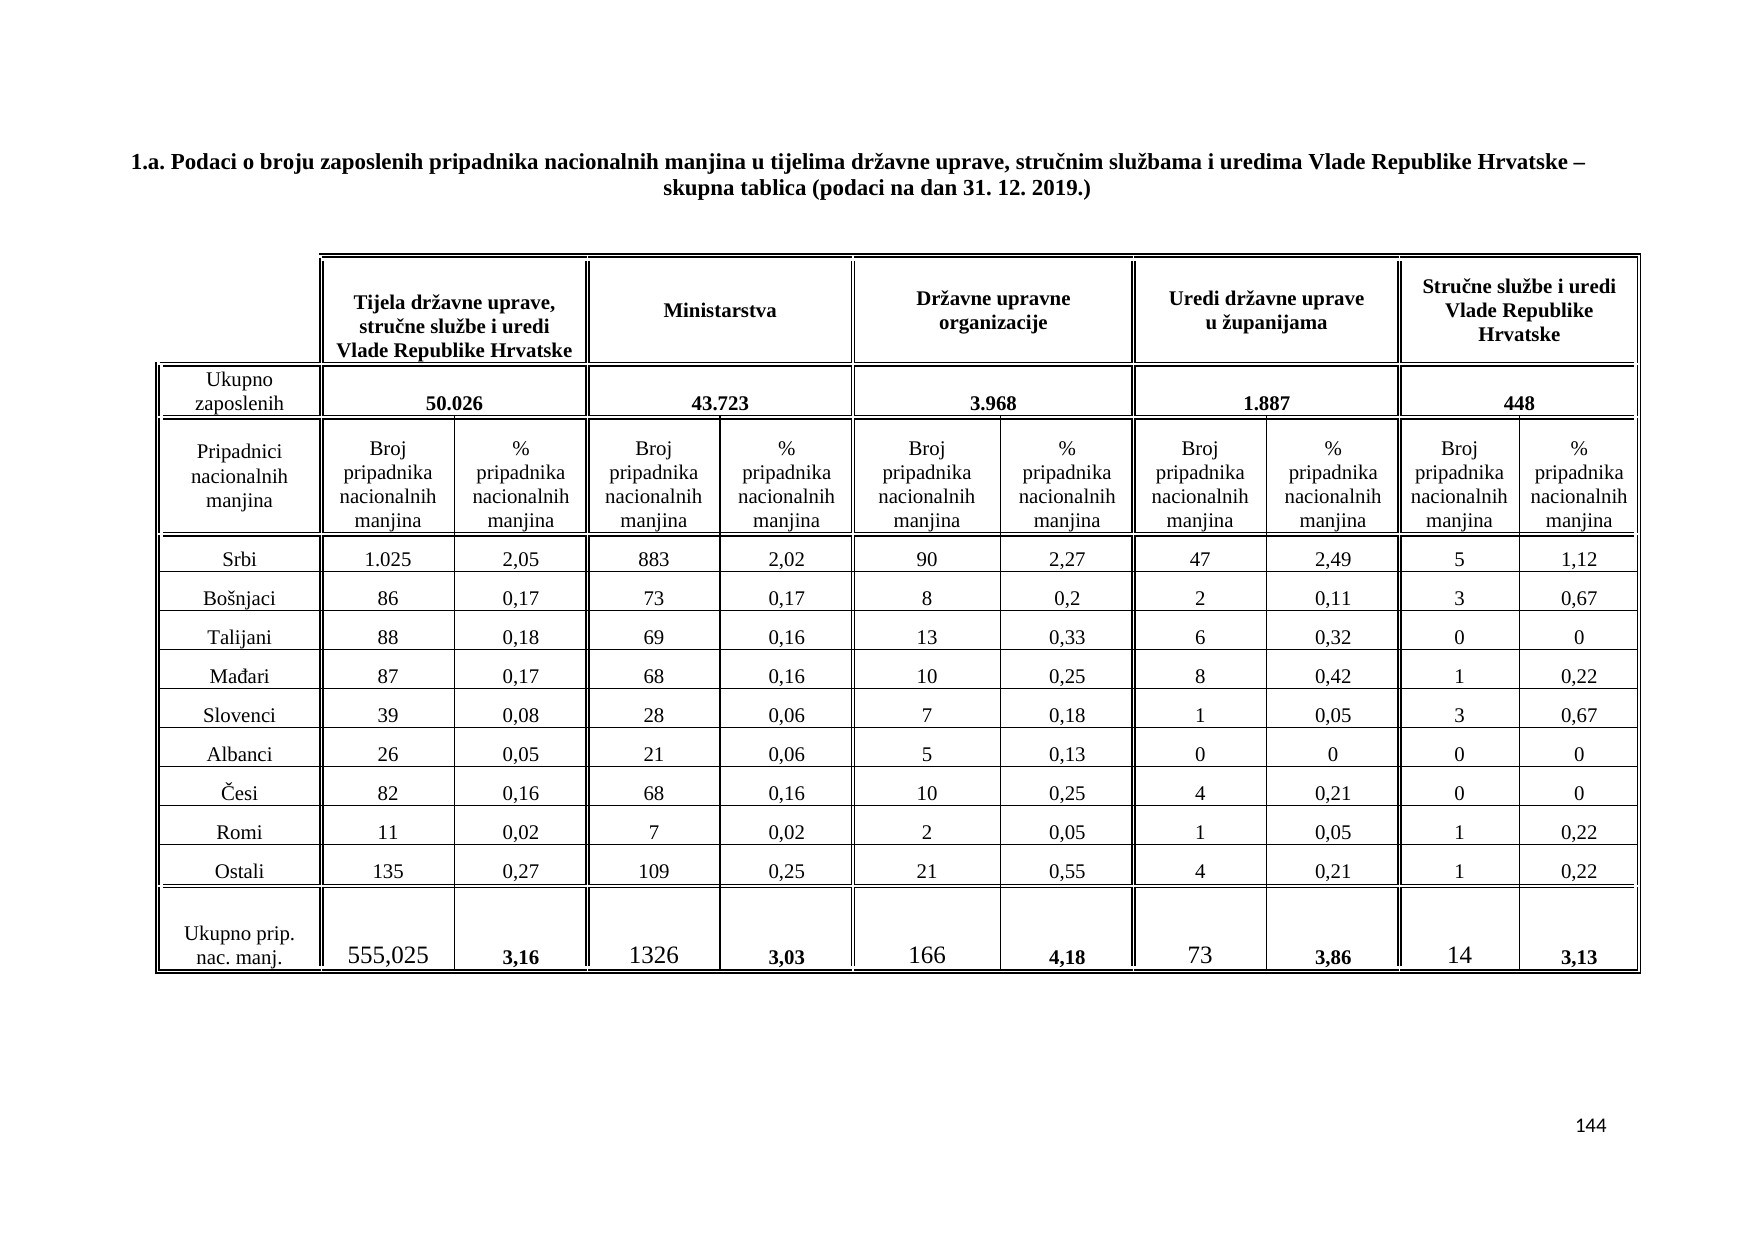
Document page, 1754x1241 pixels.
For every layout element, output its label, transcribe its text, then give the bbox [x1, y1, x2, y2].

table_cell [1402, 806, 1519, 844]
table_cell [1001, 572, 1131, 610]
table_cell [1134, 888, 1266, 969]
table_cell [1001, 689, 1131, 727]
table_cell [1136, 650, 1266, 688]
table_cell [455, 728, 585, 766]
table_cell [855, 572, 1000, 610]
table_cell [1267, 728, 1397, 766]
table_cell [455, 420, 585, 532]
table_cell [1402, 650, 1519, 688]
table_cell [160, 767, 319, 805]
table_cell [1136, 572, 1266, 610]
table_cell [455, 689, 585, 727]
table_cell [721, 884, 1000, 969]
list 1.a. Podaci o broju zaposlenih pripadnika nacionalnih manjina u tijelima državne uprave, stručnim službama i uredima Vlade Republike Hrvatske – skupna tablica (podaci na dan 31. 12. 2019.) [111, 148, 1606, 200]
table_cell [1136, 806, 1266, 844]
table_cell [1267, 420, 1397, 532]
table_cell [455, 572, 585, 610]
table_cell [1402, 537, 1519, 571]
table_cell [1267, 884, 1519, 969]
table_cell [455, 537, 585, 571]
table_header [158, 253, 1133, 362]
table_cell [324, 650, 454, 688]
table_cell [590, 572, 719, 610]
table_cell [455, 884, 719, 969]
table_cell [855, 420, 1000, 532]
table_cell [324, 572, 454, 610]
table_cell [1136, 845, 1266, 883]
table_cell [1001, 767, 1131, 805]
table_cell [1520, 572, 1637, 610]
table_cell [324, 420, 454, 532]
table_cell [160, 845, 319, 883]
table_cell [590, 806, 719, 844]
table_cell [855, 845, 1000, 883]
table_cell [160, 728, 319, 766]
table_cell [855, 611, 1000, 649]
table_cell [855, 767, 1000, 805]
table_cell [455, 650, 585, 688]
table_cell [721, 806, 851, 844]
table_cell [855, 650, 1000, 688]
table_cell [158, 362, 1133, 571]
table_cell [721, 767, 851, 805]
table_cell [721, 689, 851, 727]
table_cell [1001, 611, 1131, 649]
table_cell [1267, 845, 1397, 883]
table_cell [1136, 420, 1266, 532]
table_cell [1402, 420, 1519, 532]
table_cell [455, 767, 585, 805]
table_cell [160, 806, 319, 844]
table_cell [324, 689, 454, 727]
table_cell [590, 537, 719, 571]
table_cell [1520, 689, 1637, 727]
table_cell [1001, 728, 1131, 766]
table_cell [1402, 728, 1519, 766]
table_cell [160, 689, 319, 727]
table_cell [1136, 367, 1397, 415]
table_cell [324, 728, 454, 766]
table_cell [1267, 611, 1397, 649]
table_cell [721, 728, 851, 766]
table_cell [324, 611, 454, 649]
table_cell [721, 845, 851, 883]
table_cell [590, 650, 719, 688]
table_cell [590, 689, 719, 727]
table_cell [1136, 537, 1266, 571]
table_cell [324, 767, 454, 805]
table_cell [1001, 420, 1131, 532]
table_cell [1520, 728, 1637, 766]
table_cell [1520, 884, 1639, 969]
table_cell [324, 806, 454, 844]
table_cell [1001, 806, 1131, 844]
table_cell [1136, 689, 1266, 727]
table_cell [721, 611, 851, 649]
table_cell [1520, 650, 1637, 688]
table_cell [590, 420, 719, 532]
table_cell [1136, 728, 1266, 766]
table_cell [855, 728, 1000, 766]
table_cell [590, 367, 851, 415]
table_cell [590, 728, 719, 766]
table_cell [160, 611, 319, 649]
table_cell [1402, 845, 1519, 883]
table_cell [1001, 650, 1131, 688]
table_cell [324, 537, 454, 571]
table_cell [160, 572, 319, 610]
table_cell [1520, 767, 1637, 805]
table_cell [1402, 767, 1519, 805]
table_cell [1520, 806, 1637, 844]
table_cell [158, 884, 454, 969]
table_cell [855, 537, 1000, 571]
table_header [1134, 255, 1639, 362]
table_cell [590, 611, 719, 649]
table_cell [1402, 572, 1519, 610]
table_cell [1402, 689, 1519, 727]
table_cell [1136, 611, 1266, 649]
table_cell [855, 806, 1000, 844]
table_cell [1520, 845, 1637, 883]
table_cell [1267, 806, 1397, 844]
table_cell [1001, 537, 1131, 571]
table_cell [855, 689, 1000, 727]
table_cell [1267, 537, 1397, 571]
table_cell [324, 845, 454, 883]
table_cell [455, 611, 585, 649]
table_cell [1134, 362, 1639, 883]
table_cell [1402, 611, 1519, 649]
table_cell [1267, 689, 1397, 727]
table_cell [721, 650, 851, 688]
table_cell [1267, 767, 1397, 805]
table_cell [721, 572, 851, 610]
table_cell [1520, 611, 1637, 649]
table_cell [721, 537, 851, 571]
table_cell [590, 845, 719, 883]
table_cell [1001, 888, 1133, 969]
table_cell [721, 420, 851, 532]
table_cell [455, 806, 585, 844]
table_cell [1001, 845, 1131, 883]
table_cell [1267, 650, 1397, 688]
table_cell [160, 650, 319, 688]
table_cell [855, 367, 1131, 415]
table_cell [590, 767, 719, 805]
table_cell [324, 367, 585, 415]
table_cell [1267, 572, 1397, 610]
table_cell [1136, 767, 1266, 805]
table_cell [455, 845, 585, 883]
